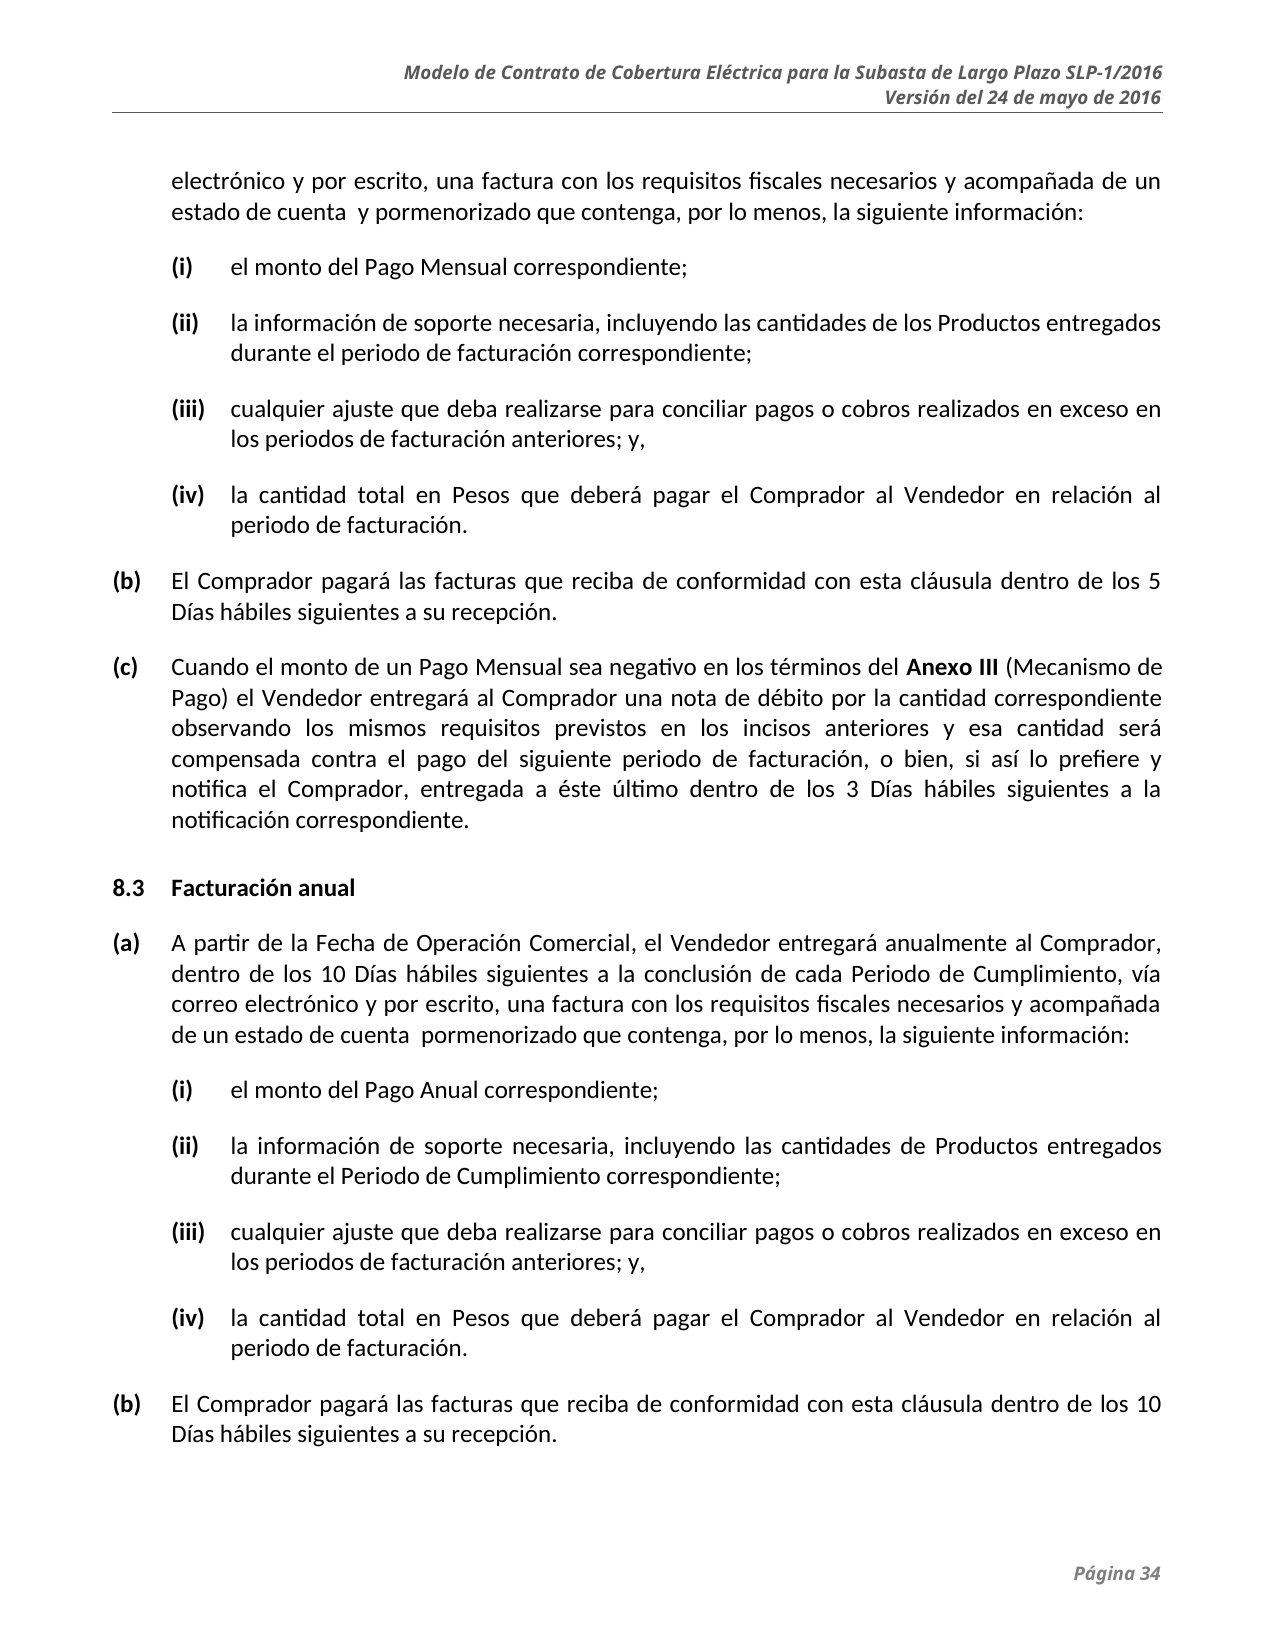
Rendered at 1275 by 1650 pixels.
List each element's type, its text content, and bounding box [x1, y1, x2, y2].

text A partir de la Fecha de Operación Comercial, el Vendedor entregará anualmente al Comprador, dentro de los 10 Días hábiles siguientes a la conclusión de cada Periodo de Cumplimiento, vía correo electrónico y por escrito, una factura con los requisitos fiscales necesarios y acompañada de un estado de cuenta pormenorizado que contenga, por lo menos, la siguiente información: [112, 927, 1163, 1049]
text cualquier ajuste que deba realizarse para conciliar pagos o cobros realizados en exceso en los periodos de facturación anteriores; y, [171, 1216, 1163, 1277]
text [112, 165, 1163, 226]
text el monto del Pago Mensual correspondiente; [171, 251, 1163, 282]
text Cuando el monto de un Pago Mensual sea negativo en los términos del Anexo III (Mecanismo de Pago) el Vendedor entregará al Comprador una nota de débito por la cantidad correspondiente observando los mismos requisitos previstos en los incisos anteriores y esa cantidad será compensada contra el pago del siguiente periodo de facturación, o bien, si así lo prefiere y notifica el Comprador, entregada a éste último dentro de los 3 Días hábiles siguientes a la notificación correspondiente. [112, 651, 1163, 834]
text El Comprador pagará las facturas que reciba de conformidad con esta cláusula dentro de los 5 Días hábiles siguientes a su recepción. [112, 565, 1163, 626]
text la información de soporte necesaria, incluyendo las cantidades de los Productos entregados durante el periodo de facturación correspondiente; [171, 307, 1163, 368]
text la información de soporte necesaria, incluyendo las cantidades de Productos entregados durante el Periodo de Cumplimiento correspondiente; [171, 1130, 1163, 1191]
text el monto del Pago Anual correspondiente; [171, 1074, 1163, 1105]
text la cantidad total en Pesos que deberá pagar el Comprador al Vendedor en relación al periodo de facturación. [171, 1302, 1163, 1363]
text Facturación anual [112, 872, 1163, 902]
text El Comprador pagará las facturas que reciba de conformidad con esta cláusula dentro de los 10 Días hábiles siguientes a su recepción. [112, 1388, 1163, 1449]
text la cantidad total en Pesos que deberá pagar el Comprador al Vendedor en relación al periodo de facturación. [171, 479, 1163, 540]
text cualquier ajuste que deba realizarse para conciliar pagos o cobros realizados en exceso en los periodos de facturación anteriores; y, [171, 393, 1163, 454]
